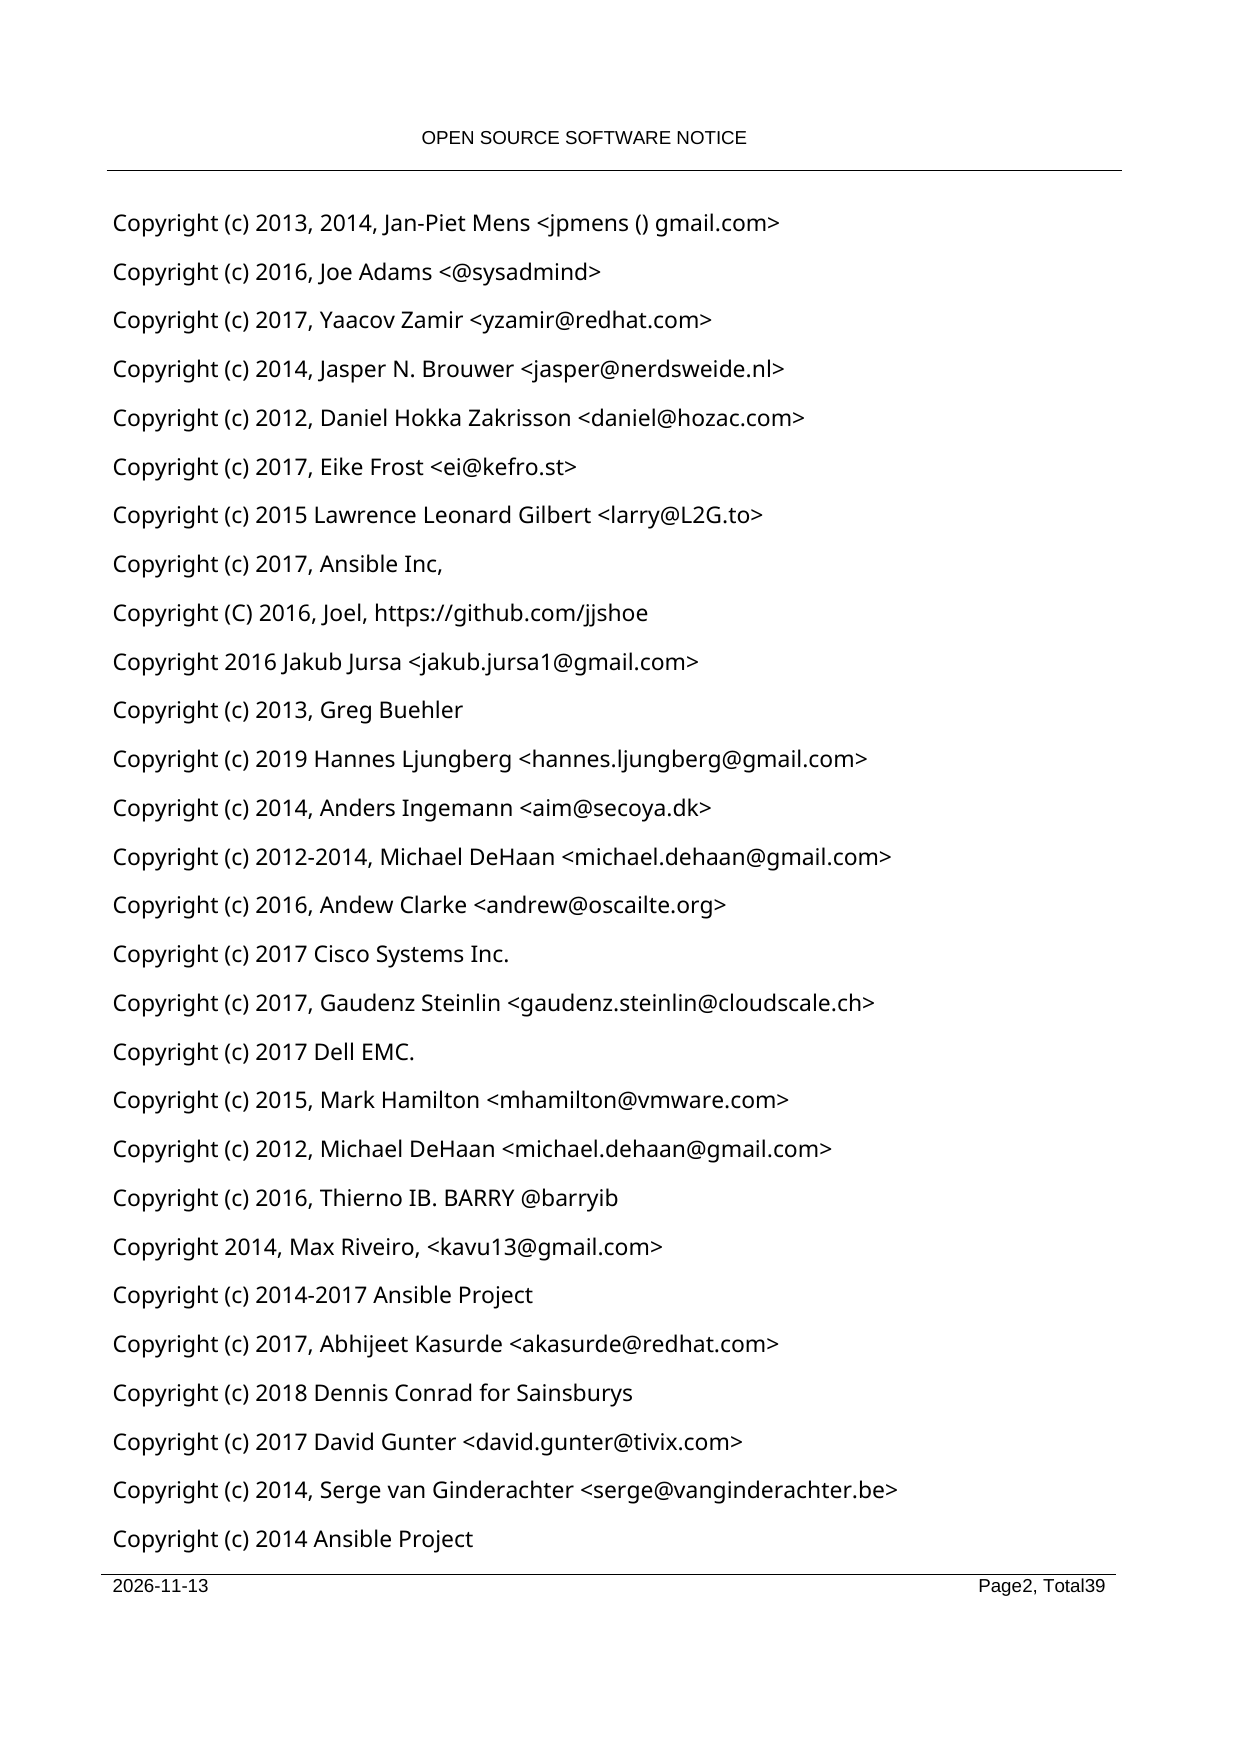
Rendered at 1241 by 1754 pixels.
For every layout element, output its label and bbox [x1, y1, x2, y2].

text [112, 206, 1128, 1555]
